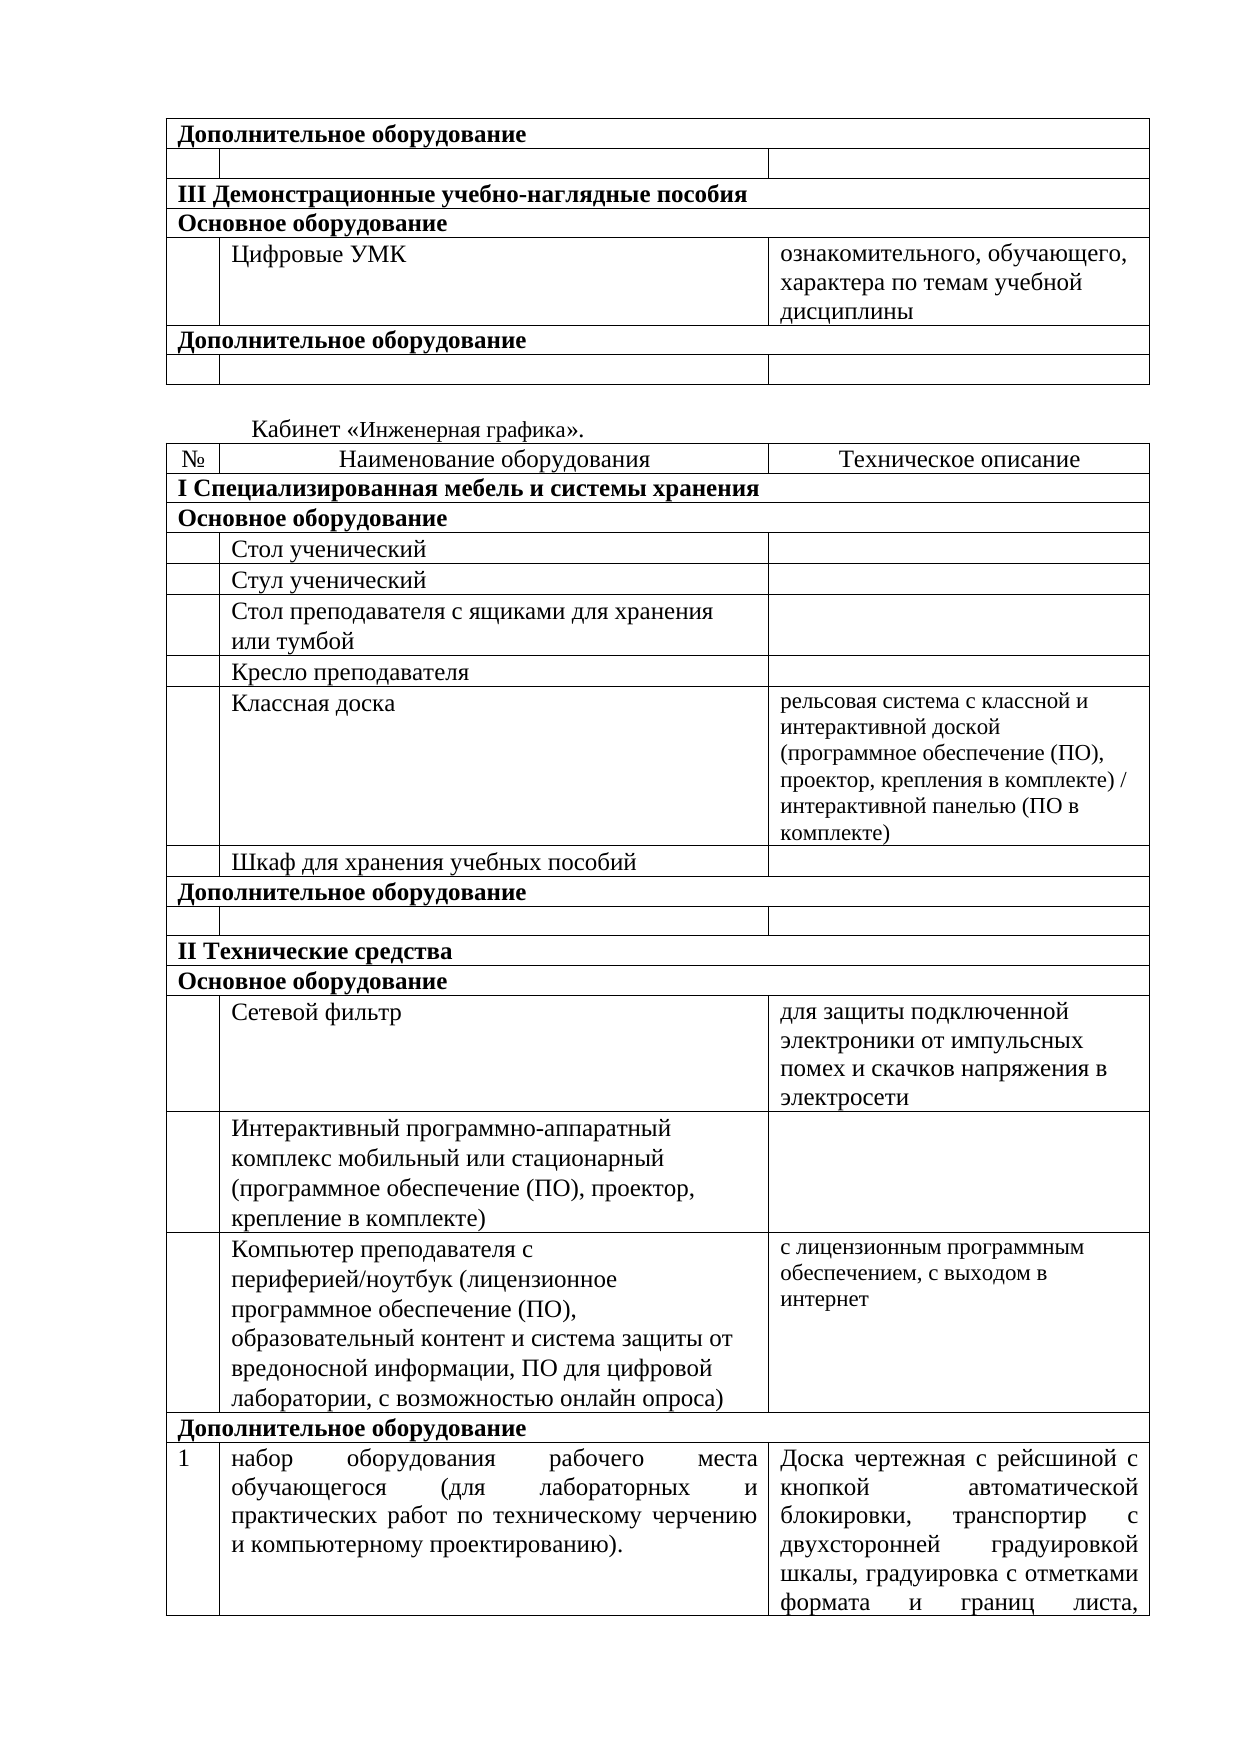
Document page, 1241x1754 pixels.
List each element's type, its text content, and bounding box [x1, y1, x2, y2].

table_cell [167, 687, 219, 845]
table_cell для защиты подключенной электроники от импульсных помех и скачков напряжения в электросети [769, 996, 1149, 1111]
table_cell Дополнительное оборудование [167, 877, 1149, 906]
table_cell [769, 1443, 1149, 1615]
table_cell Дополнительное оборудование [167, 1413, 1149, 1442]
table_cell [167, 996, 219, 1111]
table_cell Компьютер преподавателя с периферией/ноутбук (лицензионное программное обеспечение (ПО), образовательный контент и система защиты от вредоносной информации, ПО для цифровой лаборатории, с возможностью онлайн опроса) [220, 1233, 768, 1412]
table_cell [167, 533, 219, 563]
table_cell [167, 907, 219, 935]
table_cell I Специализированная мебель и системы хранения [167, 474, 1149, 502]
table_header № [167, 444, 219, 472]
table_cell Шкаф для хранения учебных пособий [220, 846, 768, 876]
table_cell [769, 595, 1149, 655]
table_cell Интерактивный программно-аппаратный комплекс мобильный или стационарный (программное обеспечение (ПО), проектор, крепление в комплекте) [220, 1112, 768, 1232]
table_cell Стул ученический [220, 564, 768, 594]
table_cell [167, 595, 219, 655]
table_cell [167, 656, 219, 686]
table_cell Дополнительное оборудование [167, 326, 1149, 354]
table_header Наименование оборудования [220, 444, 768, 472]
table_cell [769, 1112, 1149, 1232]
table_cell рельсовая система с классной и интерактивной доской (программное обеспечение (ПО), проектор, крепления в комплекте) / интерактивной панелью (ПО в комплекте) [769, 687, 1149, 845]
table_cell Сетевой фильтр [220, 996, 768, 1111]
table_cell [220, 149, 768, 178]
table_cell Кресло преподавателя [220, 656, 768, 686]
table_cell [167, 1112, 219, 1232]
table_cell ознакомительного, обучающего, характера по темам учебной дисциплины [769, 238, 1149, 324]
table_cell Основное оборудование [167, 209, 1149, 237]
table_cell [769, 846, 1149, 876]
table_cell III Демонстрационные учебно-наглядные пособия [167, 179, 1149, 207]
table_cell Основное оборудование [167, 503, 1149, 532]
table_cell Стол ученический [220, 533, 768, 563]
table_cell 1 [167, 1443, 219, 1615]
table_cell [769, 533, 1149, 563]
table_cell [167, 846, 219, 876]
table_cell [167, 355, 219, 384]
table_cell [769, 149, 1149, 178]
text Кабинет «Инженерная графика». [177, 414, 1181, 443]
table_cell Стол преподавателя с ящиками для хранения или тумбой [220, 595, 768, 655]
table_cell [167, 1233, 219, 1412]
table_header Техническое описание [769, 444, 1149, 472]
table_cell Классная доска [220, 687, 768, 845]
table_cell [769, 907, 1149, 935]
table_cell [769, 564, 1149, 594]
table_cell Дополнительное оборудование [167, 119, 1149, 148]
table_cell II Технические средства [167, 936, 1149, 965]
table_cell [167, 564, 219, 594]
table_cell [769, 656, 1149, 686]
table_cell с лицензионным программным обеспечением, с выходом в интернет [769, 1233, 1149, 1412]
table_cell Цифровые УМК [220, 238, 768, 324]
table_cell [769, 355, 1149, 384]
table_cell [167, 149, 219, 178]
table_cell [220, 1443, 768, 1615]
table_cell [220, 355, 768, 384]
table_cell [167, 238, 219, 324]
table_cell Основное оборудование [167, 966, 1149, 995]
table_cell [220, 907, 768, 935]
